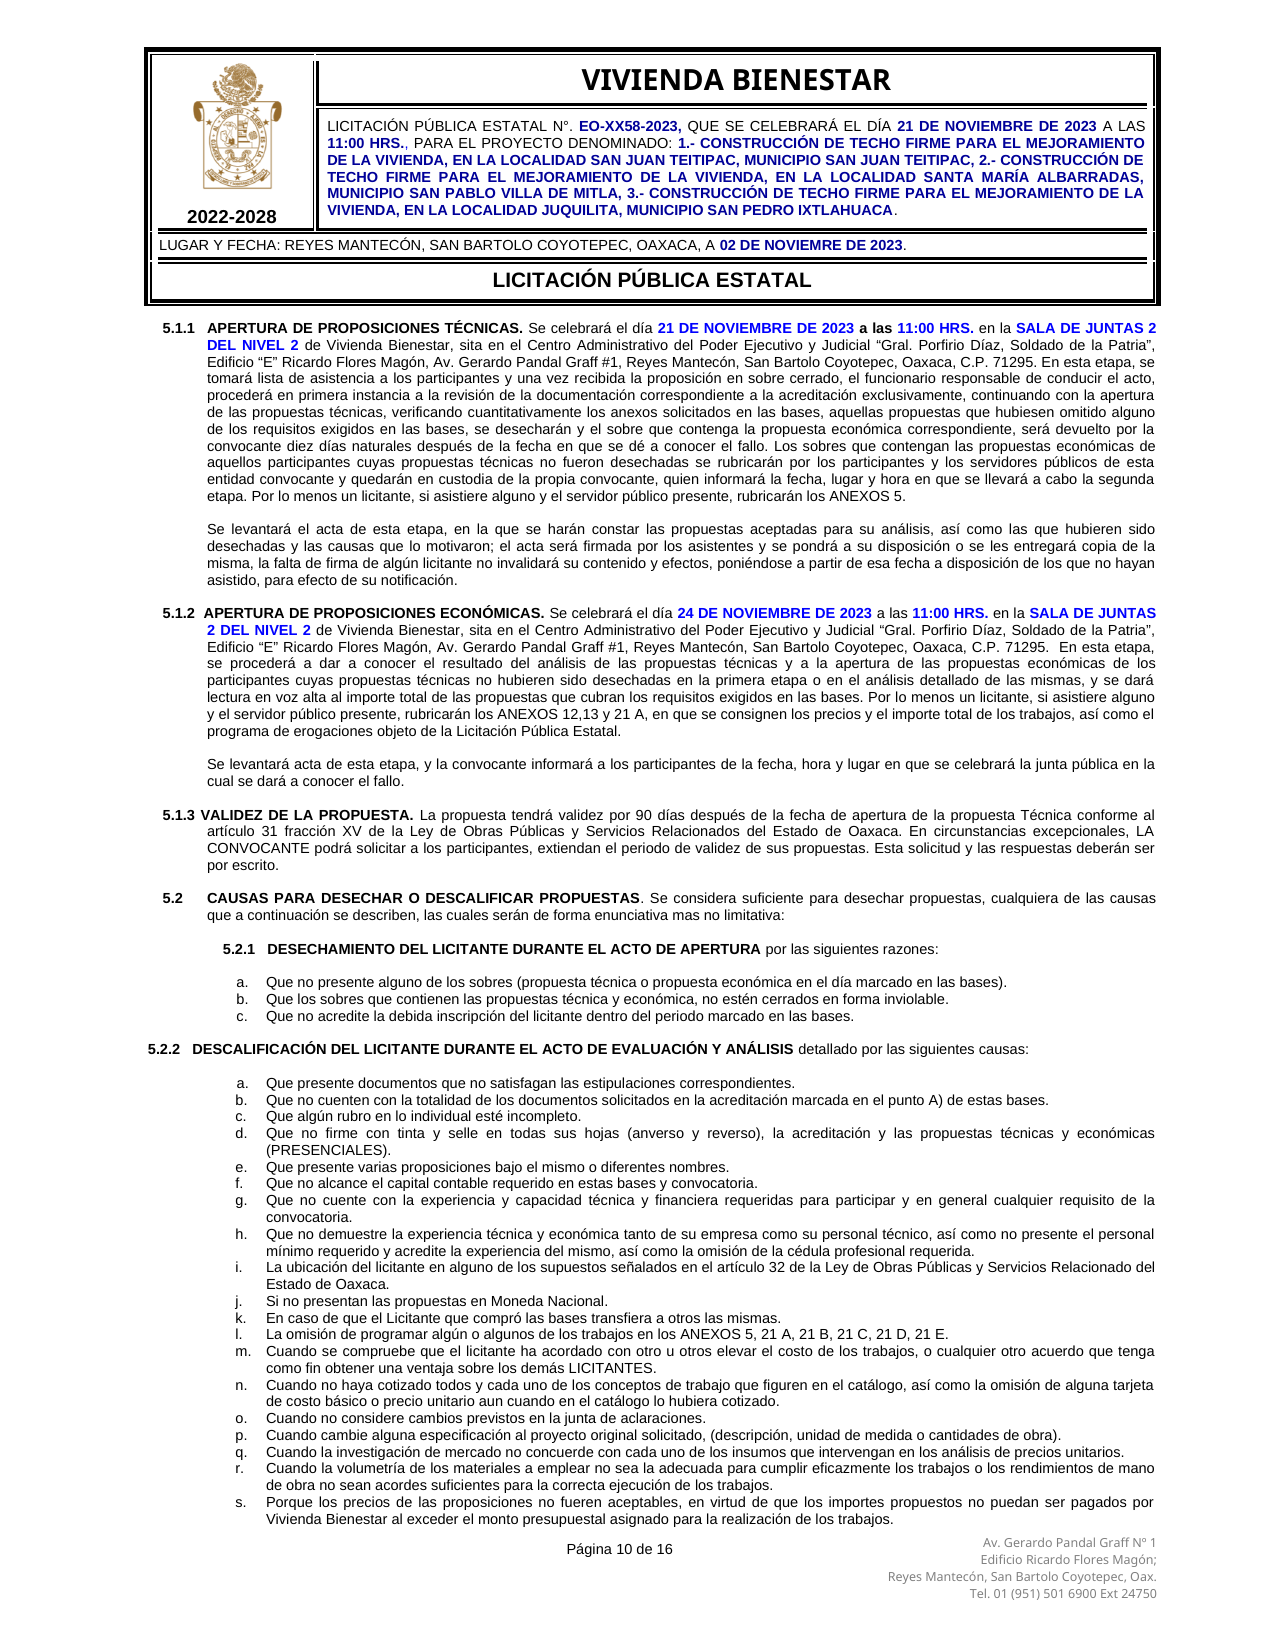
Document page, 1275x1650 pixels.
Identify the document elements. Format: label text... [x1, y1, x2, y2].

list Cuando no considere cambios previstos en la junta de aclaraciones. [235, 1410, 1157, 1427]
list En caso de que el Licitante que compró las bases transfiera a otros las mismas. [235, 1309, 1157, 1326]
list Que no cuenten con la totalidad de los documentos solicitados en la acreditación marcada en el punto A) de estas bases. [235, 1091, 1157, 1108]
list Cuando la volumetría de los materiales a emplear no sea la adecuada para cumplir eficazmente los trabajos o los rendimientos de mano de obra no sean acordes suficientes para la correcta ejecución de los trabajos. [235, 1460, 1157, 1494]
list Cuando se compruebe que el licitante ha acordado con otro u otros elevar el costo de los trabajos, o cualquier otro acuerdo que tenga como fin obtener una ventaja sobre los demás LICITANTES. [235, 1343, 1157, 1376]
list Que algún rubro en lo individual esté incompleto. [235, 1108, 1157, 1125]
list Que no presente alguno de los sobres (propuesta técnica o propuesta económica en el día marcado en las bases). [236, 974, 1157, 991]
list Que los sobres que contienen las propuestas técnica y económica, no estén cerrados en forma inviolable. [236, 991, 1157, 1007]
list CAUSAS PARA DESECHAR O DESCALIFICAR PROPUESTAS. Se considera suficiente para desechar propuestas, cualquiera de las causas que a continuación se describen, las cuales serán de forma enunciativa mas no limitativa: [162, 890, 1157, 923]
list Que presente varias proposiciones bajo el mismo o diferentes nombres. [235, 1158, 1157, 1175]
list La ubicación del licitante en alguno de los supuestos señalados en el artículo 32 de la Ley de Obras Públicas y Servicios Relacionado del Estado de Oaxaca. [235, 1259, 1157, 1292]
list APERTURA DE PROPOSICIONES TÉCNICAS. Se celebrará el día 21 DE NOVIEMBRE DE 2023 a las 11:00 HRS. en la SALA DE JUNTAS 2 DEL NIVEL 2 de Vivienda Bienestar, sita en el Centro Administrativo del Poder Ejecutivo y Judicial “Gral. Porfirio Díaz, Soldado de la Patria”, Edificio “E” Ricardo Flores Magón, Av. Gerardo Pandal Graff #1, Reyes Mantecón, San Bartolo Coyotepec, Oaxaca, C.P. 71295. En esta etapa, se tomará lista de asistencia a los participantes y una vez recibida la proposición en sobre cerrado, el funcionario responsable de conducir el acto, procederá en primera instancia a la revisión de la documentación correspondiente a la acreditación exclusivamente, continuando con la apertura de las propuestas técnicas, verificando cuantitativamente los anexos solicitados en las bases, aquellas propuestas que hubiesen omitido alguno de los requisitos exigidos en las bases, se desecharán y el sobre que contenga la propuesta económica correspondiente, será devuelto por la convocante diez días naturales después de la fecha en que se dé a conocer el fallo. Los sobres que contengan las propuestas económicas de aquellos participantes cuyas propuestas técnicas no fueron desechadas se rubricarán por los participantes y los servidores públicos de esta entidad convocante y quedarán en custodia de la propia convocante, quien informará la fecha, lugar y hora en que se llevará a cabo la segunda etapa. Por lo menos un licitante, si asistiere alguno y el servidor público presente, rubricarán los ANEXOS 5. [162, 320, 1157, 504]
list Que no cuente con la experiencia y capacidad técnica y financiera requeridas para participar y en general cualquier requisito de la convocatoria. [235, 1192, 1157, 1225]
list Que no acredite la debida inscripción del licitante dentro del periodo marcado en las bases. [236, 1007, 1157, 1024]
list Si no presentan las propuestas en Moneda Nacional. [235, 1292, 1157, 1309]
picture [187, 59, 285, 188]
list Porque los precios de las proposiciones no fueren aceptables, en virtud de que los importes propuestos no puedan ser pagados por Vivienda Bienestar al exceder el monto presupuestal asignado para la realización de los trabajos. [235, 1494, 1157, 1527]
text Se levantará acta de esta etapa, y la convocante informará a los participantes de la fecha, hora y lugar en que se celebrará la junta pública en la cual se dará a conocer el fallo. [207, 756, 1157, 789]
list Cuando no haya cotizado todos y cada uno de los conceptos de trabajo que figuren en el catálogo, así como la omisión de alguna tarjeta de costo básico o precio unitario aun cuando en el catálogo lo hubiera cotizado. [235, 1376, 1157, 1410]
text 5.1.2 APERTURA DE PROPOSICIONES ECONÓMICAS. Se celebrará el día 24 DE NOVIEMBRE DE 2023 a las 11:00 HRS. en la SALA DE JUNTAS 2 DEL NIVEL 2 de Vivienda Bienestar, sita en el Centro Administrativo del Poder Ejecutivo y Judicial “Gral. Porfirio Díaz, Soldado de la Patria”, Edificio “E” Ricardo Flores Magón, Av. Gerardo Pandal Graff #1, Reyes Mantecón, San Bartolo Coyotepec, Oaxaca, C.P. 71295. En esta etapa, se procederá a dar a conocer el resultado del análisis de las propuestas técnicas y a la apertura de las propuestas económicas de los participantes cuyas propuestas técnicas no hubieren sido desechadas en la primera etapa o en el análisis detallado de las mismas, y se dará lectura en voz alta al importe total de las propuestas que cubran los requisitos exigidos en las bases. Por lo menos un licitante, si asistiere alguno y el servidor público presente, rubricarán los ANEXOS 12,13 y 21 A, en que se consignen los precios y el importe total de los trabajos, así como el programa de erogaciones objeto de la Licitación Pública Estatal. [162, 605, 1157, 739]
list Cuando la investigación de mercado no concuerde con cada uno de los insumos que intervengan en los análisis de precios unitarios. [235, 1443, 1157, 1460]
text 5.1.3 VALIDEZ DE LA PROPUESTA. La propuesta tendrá validez por 90 días después de la fecha de apertura de la propuesta Técnica conforme al artículo 31 fracción XV de la Ley de Obras Públicas y Servicios Relacionados del Estado de Oaxaca. En circunstancias excepcionales, LA CONVOCANTE podrá solicitar a los participantes, extiendan el periodo de validez de sus propuestas. Esta solicitud y las respuestas deberán ser por escrito. [162, 806, 1157, 873]
list La omisión de programar algún o algunos de los trabajos en los ANEXOS 5, 21 A, 21 B, 21 C, 21 D, 21 E. [235, 1326, 1157, 1343]
list Que no alcance el capital contable requerido en estas bases y convocatoria. [235, 1175, 1157, 1192]
list Cuando cambie alguna especificación al proyecto original solicitado, (descripción, unidad de medida o cantidades de obra). [235, 1427, 1157, 1443]
list Que no demuestre la experiencia técnica y económica tanto de su empresa como su personal técnico, así como no presente el personal mínimo requerido y acredite la experiencia del mismo, así como la omisión de la cédula profesional requerida. [235, 1225, 1157, 1259]
list Que no firme con tinta y selle en todas sus hojas (anverso y reverso), la acreditación y las propuestas técnicas y económicas (PRESENCIALES). [235, 1125, 1157, 1158]
list Que presente documentos que no satisfagan las estipulaciones correspondientes. [236, 1074, 1157, 1091]
text 5.2.2 DESCALIFICACIÓN DEL LICITANTE DURANTE EL ACTO DE EVALUACIÓN Y ANÁLISIS detallado por las siguientes causas: [148, 1041, 1157, 1058]
list 5.2.1 DESECHAMIENTO DEL LICITANTE DURANTE EL ACTO DE APERTURA por las siguientes razones: [162, 940, 1157, 957]
text Se levantará el acta de esta etapa, en la que se harán constar las propuestas aceptadas para su análisis, así como las que hubieren sido desechadas y las causas que lo motivaron; el acta será firmada por los asistentes y se pondrá a su disposición o se les entregará copia de la misma, la falta de firma de algún licitante no invalidará su contenido y efectos, poniéndose a partir de esa fecha a disposición de los que no hayan asistido, para efecto de su notificación. [207, 521, 1157, 588]
